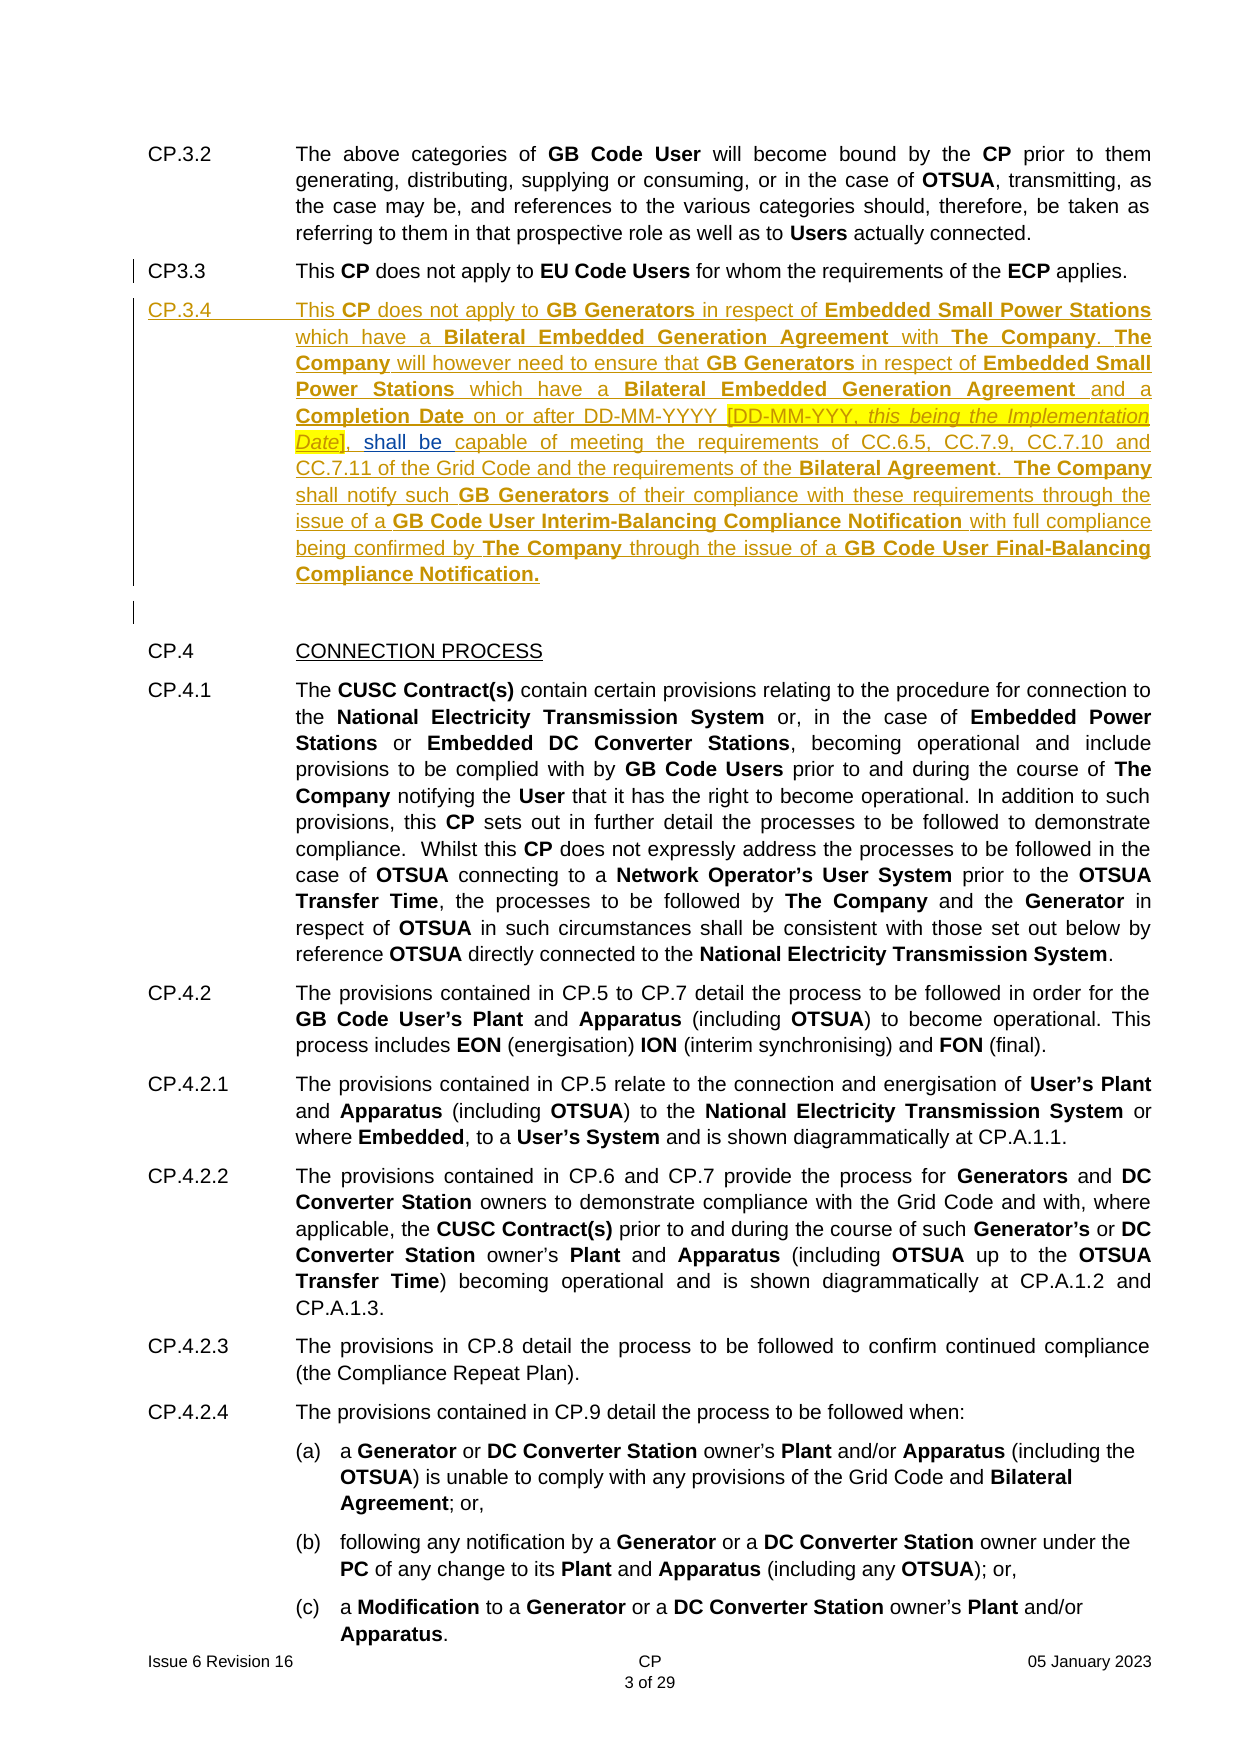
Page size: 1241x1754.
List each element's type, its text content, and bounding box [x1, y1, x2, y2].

text CP.4.2.1 The provisions contained in CP.5 relate to the connection and energisation of User’s Plant and Apparatus (including OTSUA) to the National Electricity Transmission System or where Embedded, to a User’s System and is shown diagrammatically at CP.A.1.1. [148, 1072, 1152, 1149]
text CP.4.2.3 The provisions in CP.8 detail the process to be followed to confirm continued compliance (the Compliance Repeat Plan). [148, 1334, 1152, 1385]
text CP.3.2 The above categories of GB Code User will become bound by the CP prior to them generating, distributing, supplying or consuming, or in the case of OTSUA, transmitting, as the case may be, and references to the various categories should, therefore, be taken as referring to them in that prospective role as well as to Users actually connected. [148, 141, 1152, 244]
text CP.4.2.2 The provisions contained in CP.6 and CP.7 provide the process for Generators and DC Converter Station owners to demonstrate compliance with the Grid Code and with, where applicable, the CUSC Contract(s) prior to and during the course of such Generator’s or DC Converter Station owner’s Plant and Apparatus (including OTSUA up to the OTSUA Transfer Time) becoming operational and is shown diagrammatically at CP.A.1.2 and CP.A.1.3. [148, 1164, 1152, 1319]
text CP.4.2.4 The provisions contained in CP.9 detail the process to be followed when: [148, 1399, 1152, 1423]
text CP.4.2 The provisions contained in CP.5 to CP.7 detail the process to be followed in order for the GB Code User’s Plant and Apparatus (including OTSUA) to become operational. This process includes EON (energisation) ION (interim synchronising) and FON (final). [148, 981, 1152, 1057]
text CP.4 CONNECTION PROCESS [148, 639, 1152, 663]
text CP3.3 This CP does not apply to EU Code Users for whom the requirements of the ECP applies. [148, 259, 1152, 283]
text (a) a Generator or DC Converter Station owner’s Plant and/or Apparatus (including the OTSUA) is unable to comply with any provisions of the Grid Code and Bilateral Agreement; or, [295, 1438, 1152, 1515]
text CP.4.1 The CUSC Contract(s) contain certain provisions relating to the procedure for connection to the National Electricity Transmission System or, in the case of Embedded Power Stations or Embedded DC Converter Stations, becoming operational and include provisions to be complied with by GB Code Users prior to and during the course of The Company notifying the User that it has the right to become operational. In addition to such provisions, this CP sets out in further detail the processes to be followed to demonstrate compliance. Whilst this CP does not expressly address the processes to be followed in the case of OTSUA connecting to a Network Operator’s User System prior to the OTSUA Transfer Time, the processes to be followed by The Company and the Generator in respect of OTSUA in such circumstances shall be consistent with those set out below by reference OTSUA directly connected to the National Electricity Transmission System. [148, 678, 1152, 966]
text (c) a Modification to a Generator or a DC Converter Station owner’s Plant and/or Apparatus. [295, 1595, 1152, 1646]
text (b) following any notification by a Generator or a DC Converter Station owner under the PC of any change to its Plant and Apparatus (including any OTSUA); or, [295, 1530, 1152, 1580]
